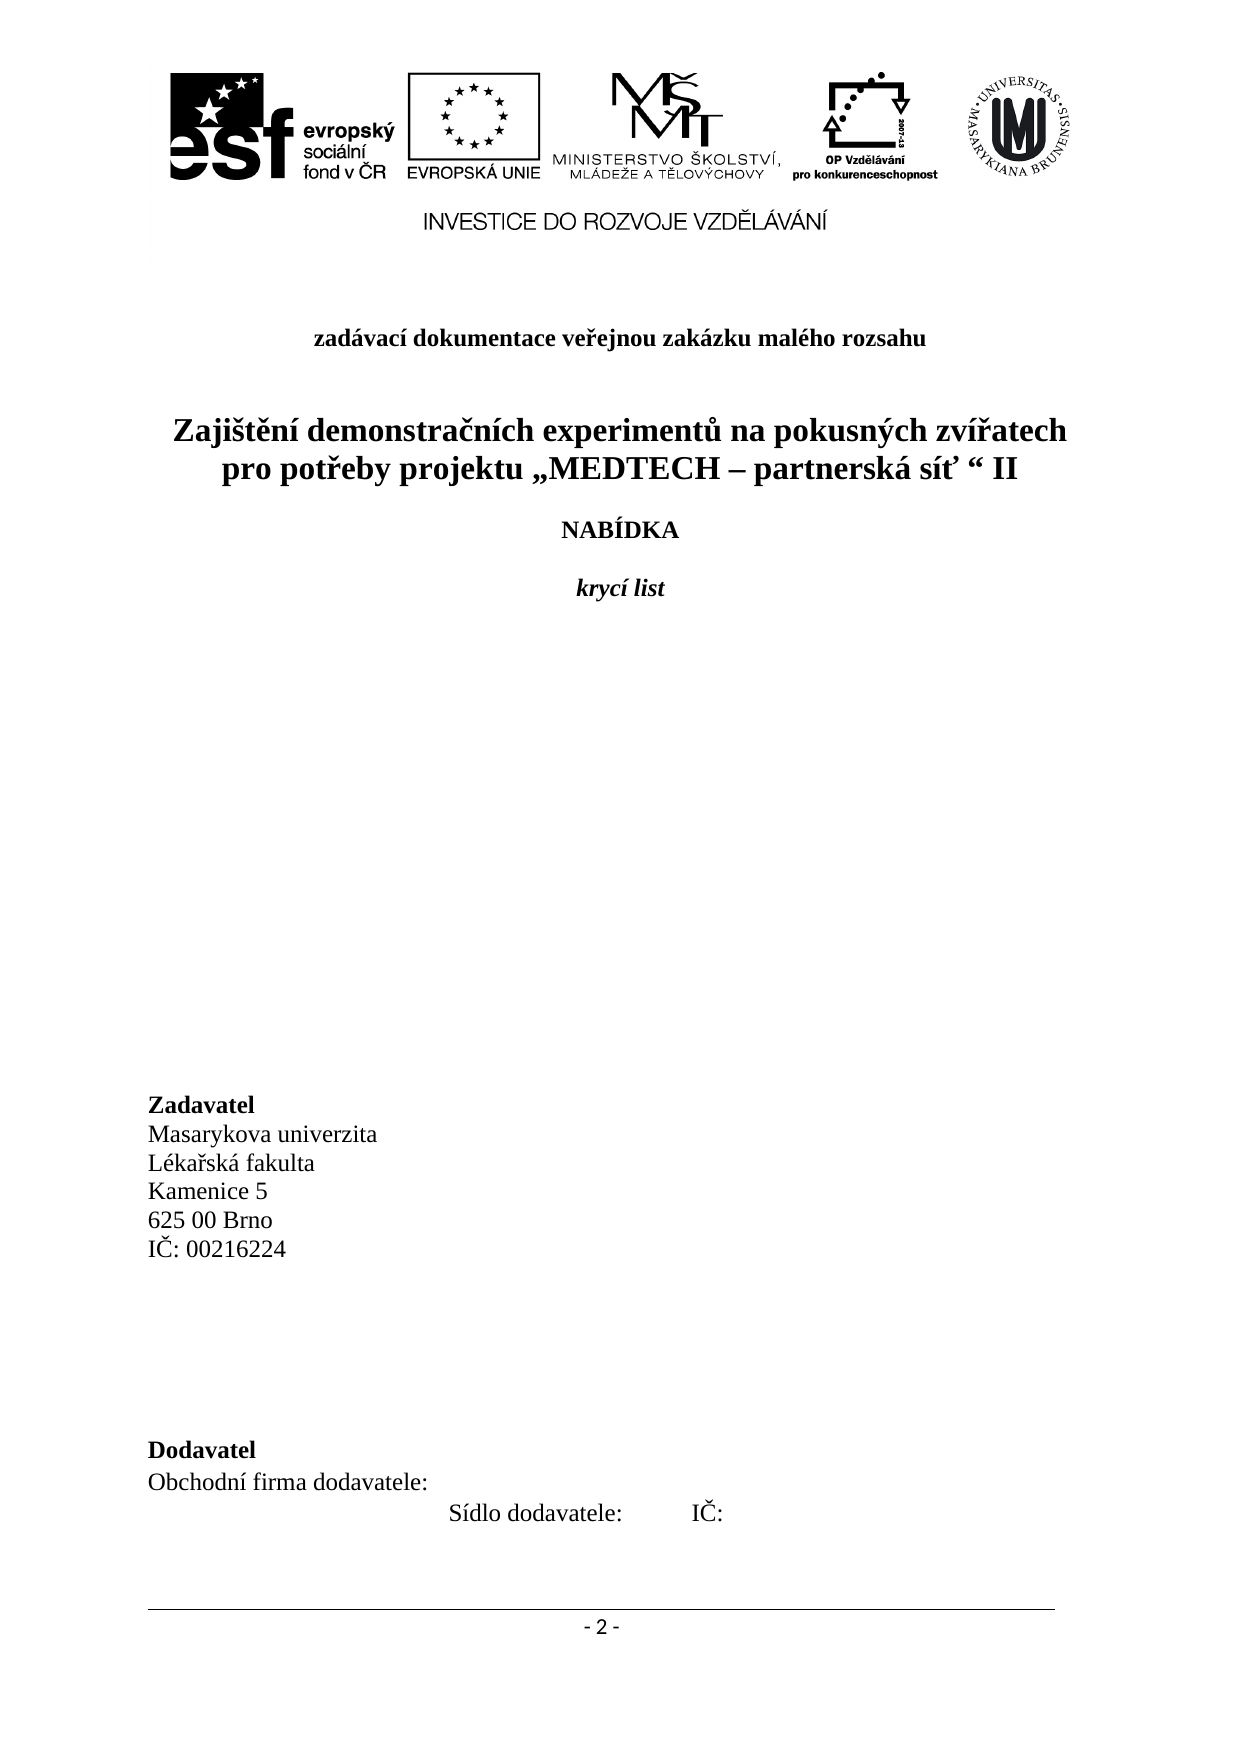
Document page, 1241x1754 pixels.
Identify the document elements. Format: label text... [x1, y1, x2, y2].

text Zajištění demonstračních experimentů na pokusných zvířatech pro potřeby projektu „MEDTECH – partnerská síť “ II [148, 410, 1093, 486]
text Dodavatel [148, 1435, 1093, 1464]
text Sídlo dodavatele: IČ: zadávací dokumentace veřejnou zakázku malého rozsahu [148, 1498, 1093, 1527]
text 625 00 Brno [148, 1205, 1093, 1234]
text Obchodní firma dodavatele: [148, 1464, 1093, 1498]
text IČ: 00216224 [148, 1234, 1093, 1263]
text Masarykova univerzita [148, 1119, 1093, 1148]
picture [147, 58, 1103, 270]
text Zadavatel [148, 1090, 1093, 1119]
text krycí list [148, 573, 1093, 601]
text Lékařská fakulta [148, 1148, 1093, 1176]
text Kamenice 5 [148, 1176, 1093, 1205]
text zadávací dokumentace veřejnou zakázku malého rozsahu [148, 323, 1093, 352]
text NABÍDKA [148, 515, 1093, 544]
